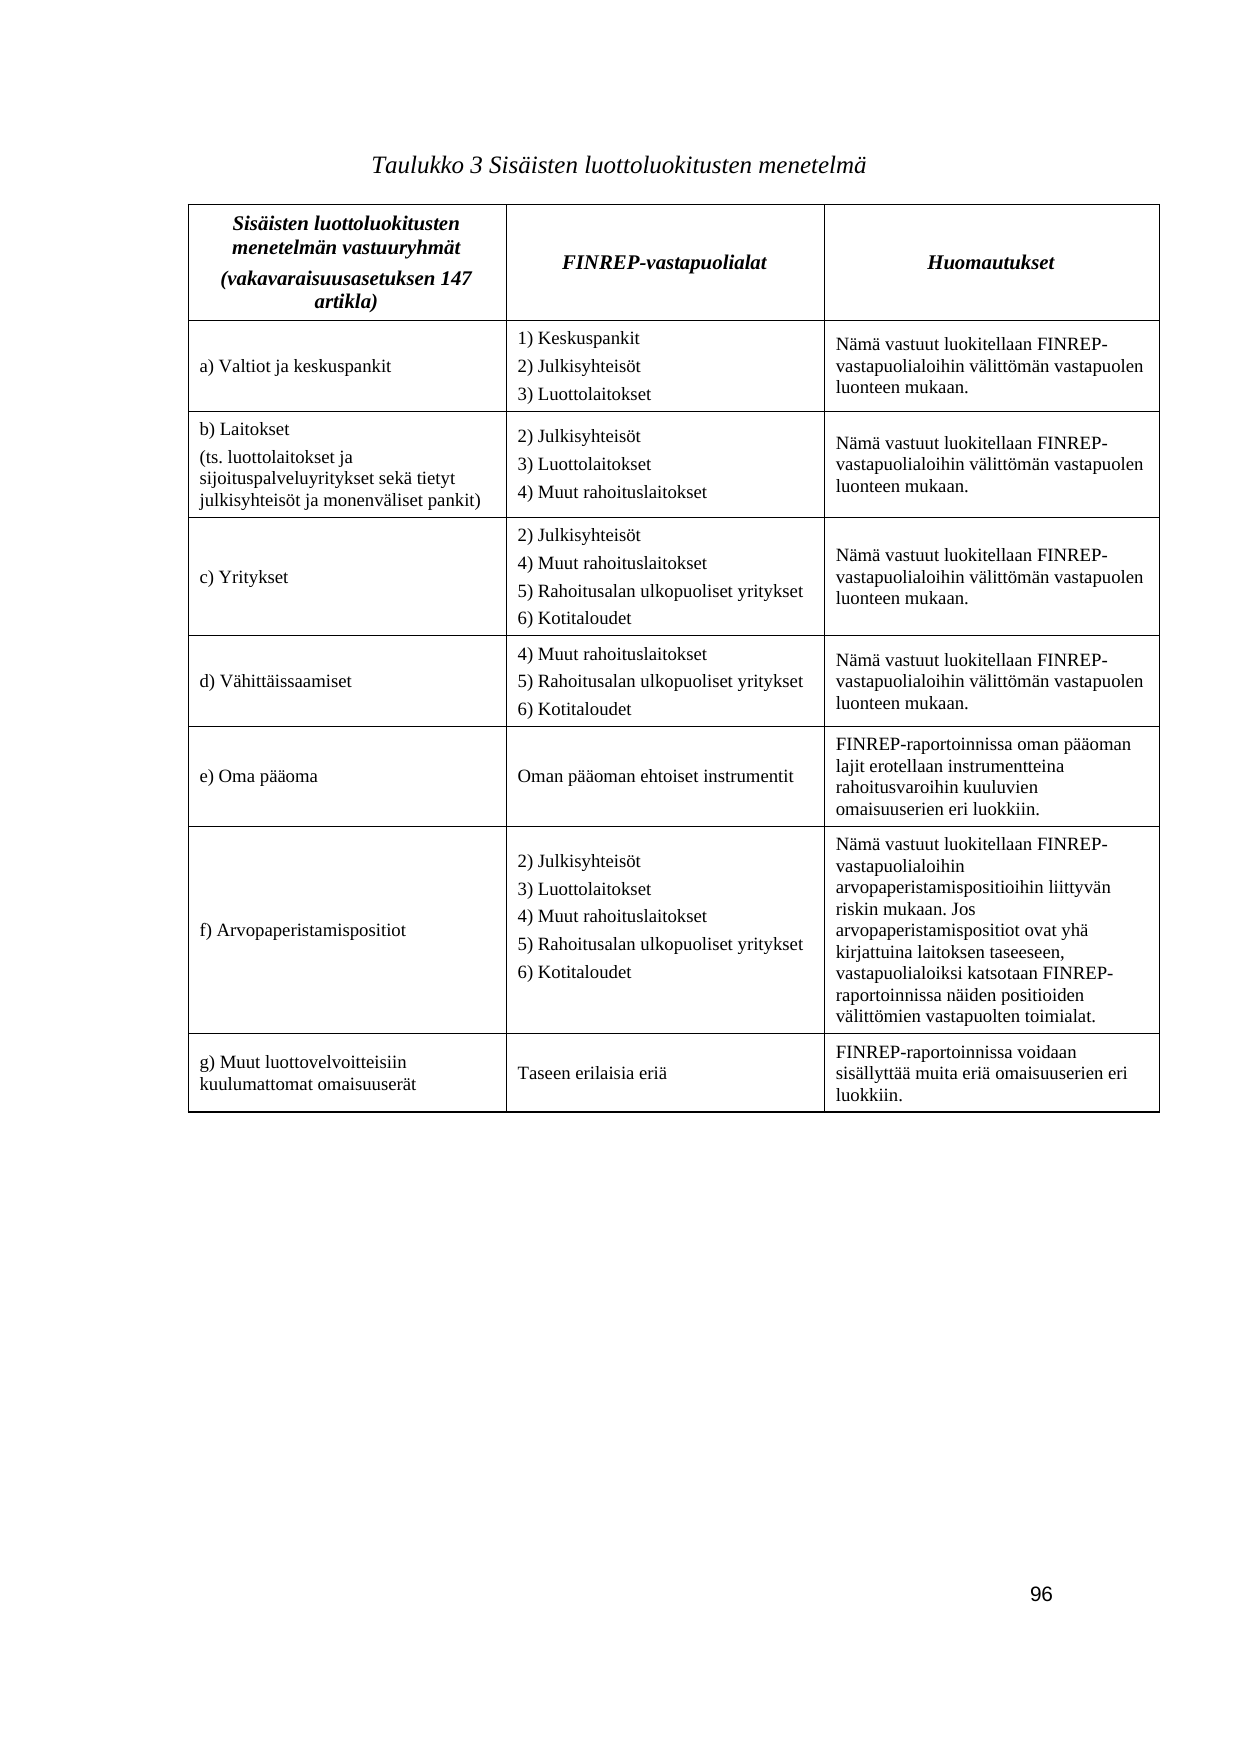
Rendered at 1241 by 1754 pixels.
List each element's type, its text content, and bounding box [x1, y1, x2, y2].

table_cell Nämä vastuut luokitellaan FINREP-vastapuolialoihin arvopaperistamispositioihin liittyvän riskin mukaan. Jos arvopaperistamispositiot ovat yhä kirjattuina laitoksen taseeseen, vastapuolialoiksi katsotaan FINREP-raportoinnissa näiden positioiden välittömien vastapuolten toimialat. [825, 827, 1159, 1033]
table_cell Taseen erilaisia eriä [507, 1034, 824, 1111]
table_header Huomautukset [825, 205, 1159, 320]
table_cell d) Vähittäissaamiset [189, 636, 506, 726]
text Taulukko 3 Sisäisten luottoluokitusten menetelmä [187, 150, 1053, 179]
table_cell c) Yritykset [189, 518, 506, 635]
table_cell e) Oma pääoma [189, 727, 506, 826]
table_cell 2) Julkisyhteisöt 3) Luottolaitokset 4) Muut rahoituslaitokset 5) Rahoitusalan ulkopuoliset yritykset 6) Kotitaloudet [507, 827, 824, 1033]
table_cell g) Muut luottovelvoitteisiin kuulumattomat omaisuuserät [189, 1034, 506, 1111]
table_cell FINREP-raportoinnissa voidaan sisällyttää muita eriä omaisuuserien eri luokkiin. [825, 1034, 1159, 1111]
table_cell Nämä vastuut luokitellaan FINREP-vastapuolialoihin välittömän vastapuolen luonteen mukaan. [825, 321, 1159, 411]
table_cell 1) Keskuspankit 2) Julkisyhteisöt 3) Luottolaitokset [507, 321, 824, 411]
table_cell Nämä vastuut luokitellaan FINREP-vastapuolialoihin välittömän vastapuolen luonteen mukaan. [825, 518, 1159, 635]
table_cell 4) Muut rahoituslaitokset 5) Rahoitusalan ulkopuoliset yritykset 6) Kotitaloudet [507, 636, 824, 726]
table_cell 2) Julkisyhteisöt 4) Muut rahoituslaitokset 5) Rahoitusalan ulkopuoliset yritykset 6) Kotitaloudet [507, 518, 824, 635]
table_header FINREP-vastapuolialat [507, 205, 824, 320]
table_cell b) Laitokset (ts. luottolaitokset ja sijoituspalveluyritykset sekä tietyt julkisyhteisöt ja monenväliset pankit) [189, 412, 506, 517]
table_cell 2) Julkisyhteisöt 3) Luottolaitokset 4) Muut rahoituslaitokset [507, 412, 824, 517]
table_cell a) Valtiot ja keskuspankit [189, 321, 506, 411]
table_cell FINREP-raportoinnissa oman pääoman lajit erotellaan instrumentteina rahoitusvaroihin kuuluvien omaisuuserien eri luokkiin. [825, 727, 1159, 826]
table_cell Nämä vastuut luokitellaan FINREP-vastapuolialoihin välittömän vastapuolen luonteen mukaan. [825, 412, 1159, 517]
table_cell Oman pääoman ehtoiset instrumentit [507, 727, 824, 826]
table_cell Nämä vastuut luokitellaan FINREP-vastapuolialoihin välittömän vastapuolen luonteen mukaan. [825, 636, 1159, 726]
table_cell f) Arvopaperistamispositiot [189, 827, 506, 1033]
table_header Sisäisten luottoluokitusten menetelmän vastuuryhmät (vakavaraisuusasetuksen 147 artikla) [189, 205, 506, 320]
